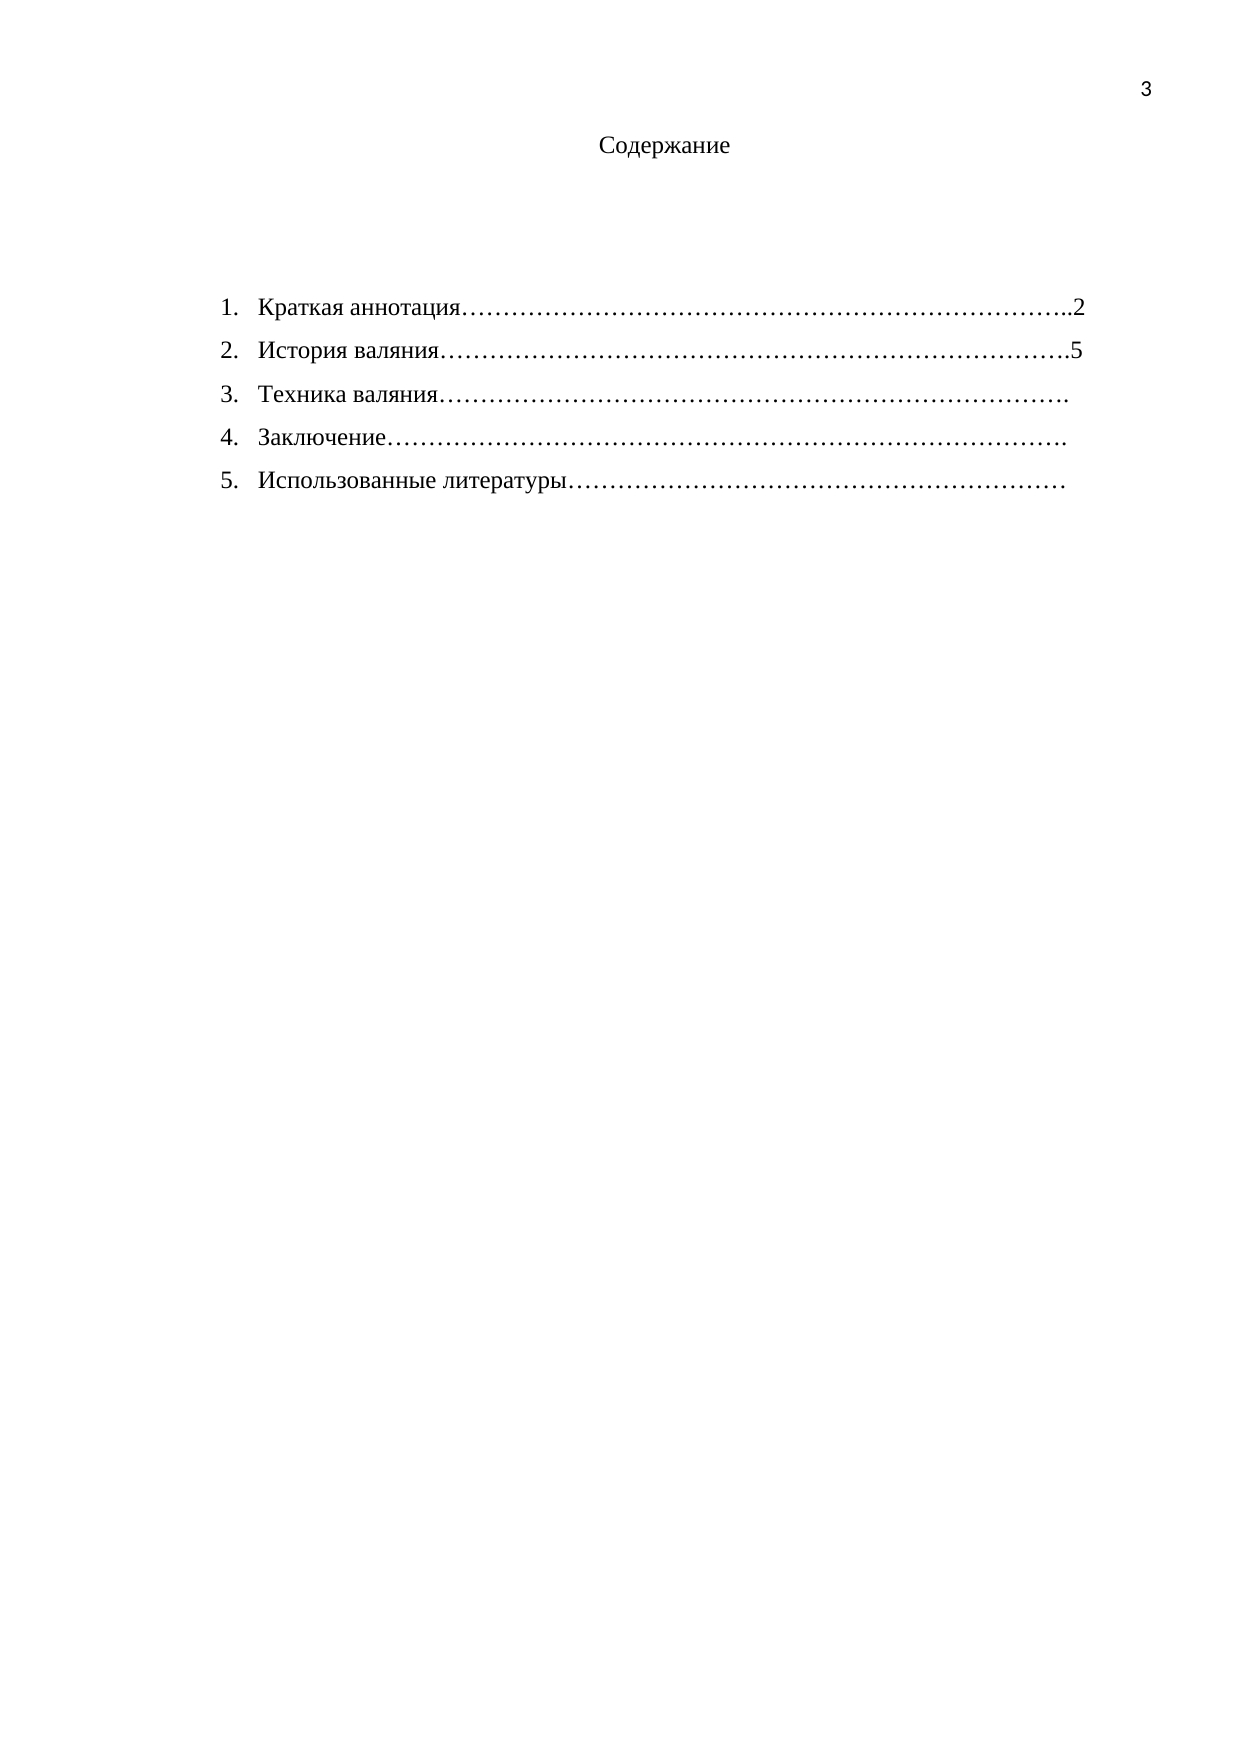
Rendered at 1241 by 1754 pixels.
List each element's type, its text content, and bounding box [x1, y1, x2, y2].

list История валяния………………………………………………………………….5 [220, 336, 1152, 364]
list Использованные литературы…………………………………………………… [220, 465, 1152, 494]
text Содержание [177, 130, 1152, 158]
list Заключение………………………………………………………………………. [220, 422, 1152, 451]
list Краткая аннотация………………………………………………………………..2 [220, 292, 1152, 321]
list Техника валяния…………………………………………………………………. [220, 379, 1152, 407]
